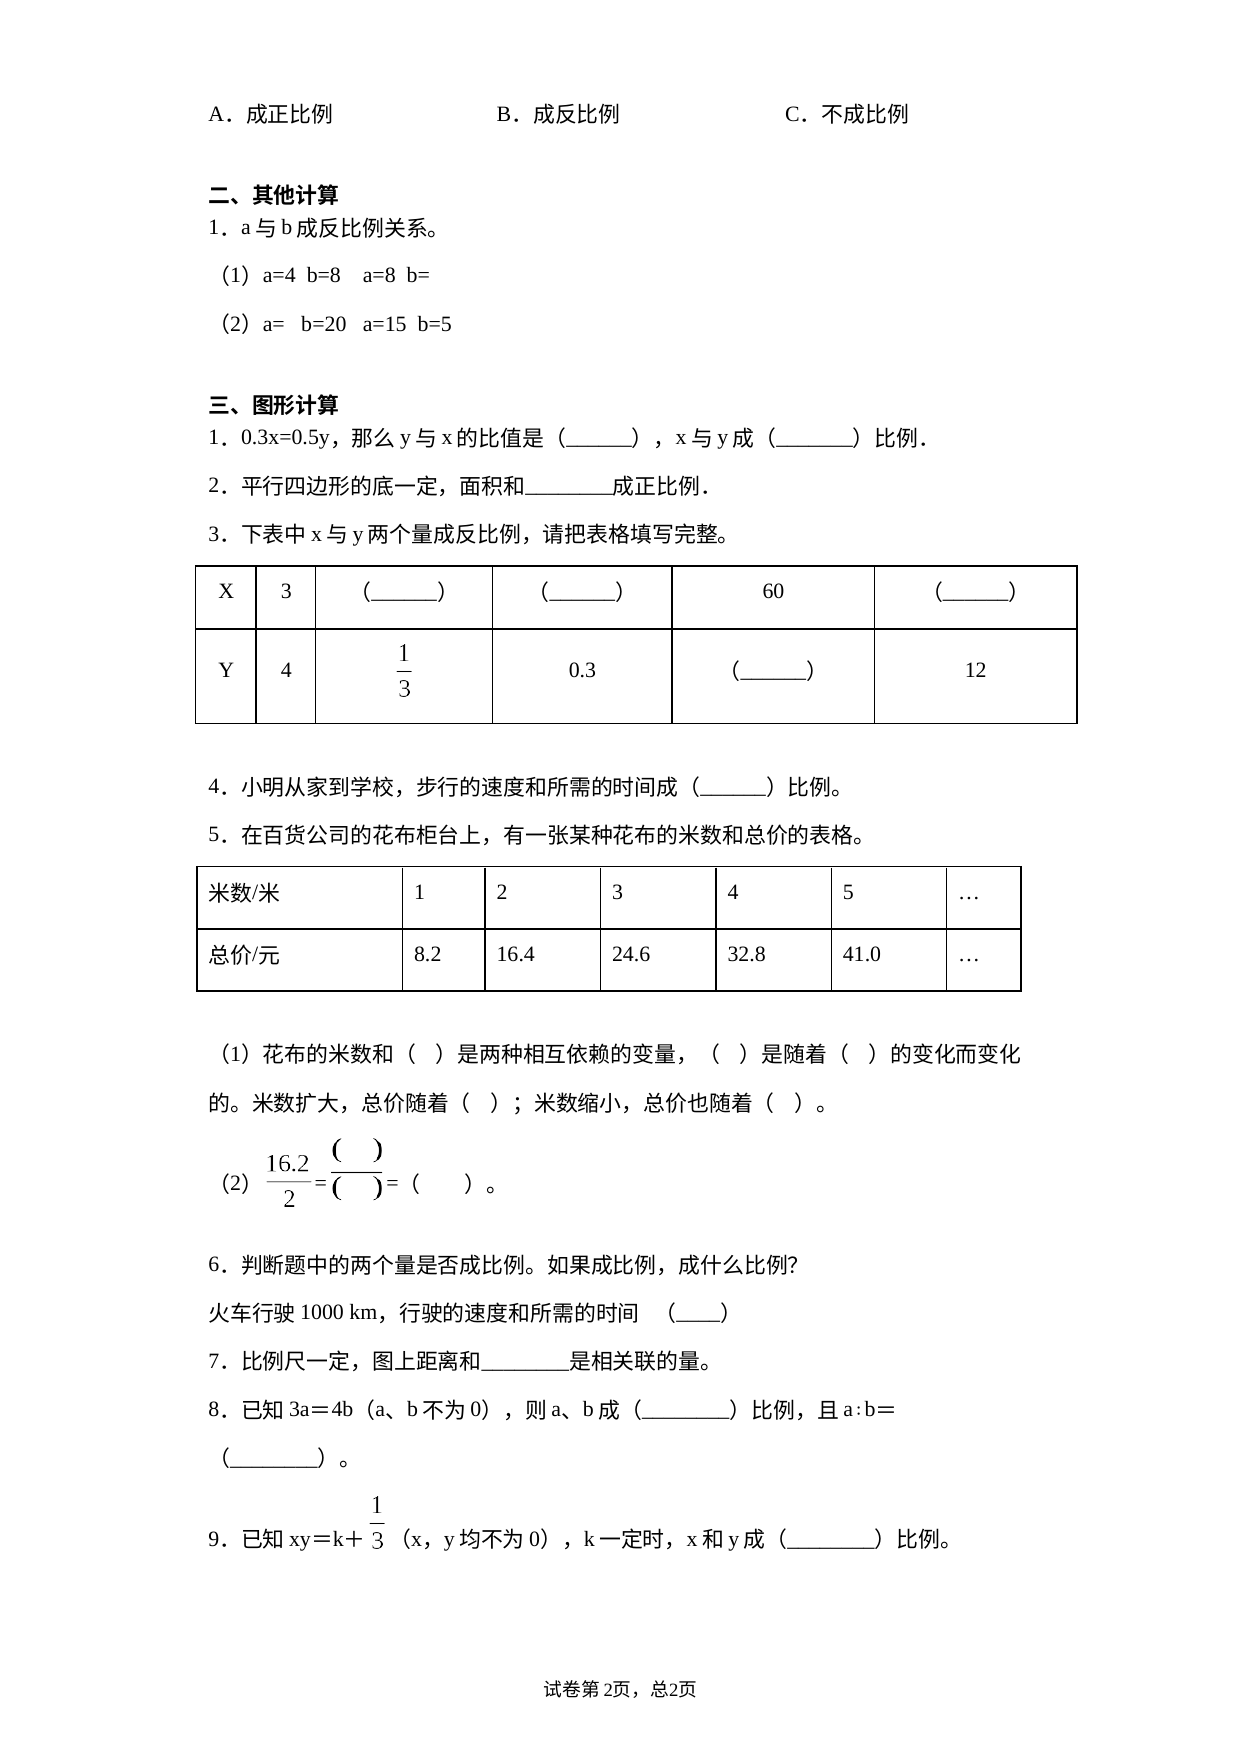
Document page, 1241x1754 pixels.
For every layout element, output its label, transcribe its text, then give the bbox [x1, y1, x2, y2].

table_header 3 [257, 567, 315, 628]
table_header 1 [403, 867, 485, 928]
table_cell （______） [673, 630, 874, 722]
table_header 5 [832, 867, 946, 928]
table_cell [316, 630, 492, 722]
text 6．判断题中的两个量是否成比例。如果成比例，成什么比例？ [208, 1247, 1032, 1280]
text 3．下表中x与y两个量成反比例，请把表格填写完整。 [208, 517, 1032, 549]
table_cell 32.8 [717, 930, 831, 990]
table_cell 8.2 [403, 930, 484, 990]
text （2）==（ ）。 [208, 1134, 1032, 1231]
text 4．小明从家到学校，步行的速度和所需的时间成（______）比例。 [208, 769, 1032, 802]
table_cell 24.6 [601, 930, 715, 990]
table_cell … [947, 930, 1020, 990]
table_cell 总价/元 [198, 930, 402, 990]
table_cell 0.3 [493, 630, 671, 722]
text 8．已知3a＝4b（a、b不为0），则a、b成（________）比例，且a∶b＝（________）。 [208, 1392, 1032, 1473]
table_header （______） [875, 567, 1076, 628]
text 9．已知xy＝k＋（x，y均不为0），k一定时，x和y成（________）比例。 [208, 1489, 1032, 1587]
table_cell 4 [257, 630, 315, 722]
table_cell 41.0 [832, 930, 946, 990]
table_header 60 [673, 567, 874, 628]
text 7．比例尺一定，图上距离和________是相关联的量。 [208, 1344, 1032, 1376]
text 1．0.3x=0.5y，那么y与x的比值是（______），x与y成（_______）比例． [208, 420, 1032, 453]
text A．成正比例 B．成反比例 C．不成比例 [208, 97, 1032, 129]
table_header 4 [717, 867, 831, 928]
text （2）a= b=20 a=15 b=5 [208, 307, 1032, 339]
text （1）a=4 b=8 a=8 b= [208, 259, 1032, 291]
table_cell 12 [875, 630, 1076, 722]
text 火车行驶1000 km，行驶的速度和所需的时间 （____） [208, 1296, 1032, 1328]
table_header （______） [316, 567, 492, 628]
table_cell 16.4 [486, 930, 600, 990]
table_header 3 [601, 867, 716, 928]
table_header 米数/米 [198, 867, 402, 928]
text 5．在百货公司的花布柜台上，有一张某种花布的米数和总价的表格。 [208, 817, 1032, 850]
text 二、其他计算 [208, 178, 1032, 210]
table_header 2 [486, 867, 600, 928]
text 三、图形计算 [208, 388, 1032, 420]
text 1．a与b成反比例关系。 [208, 210, 1032, 243]
table_header … [947, 867, 1020, 928]
table_cell Y [196, 630, 255, 722]
table_header X [196, 567, 255, 628]
table_header （______） [493, 567, 671, 628]
text （1）花布的米数和（ ）是两种相互依赖的变量，（ ）是随着（ ）的变化而变化的。米数扩大，总价随着（ ）；米数缩小，总价也随着（ ）。 [208, 1037, 1032, 1118]
text 2．平行四边形的底一定，面积和________成正比例． [208, 469, 1032, 501]
